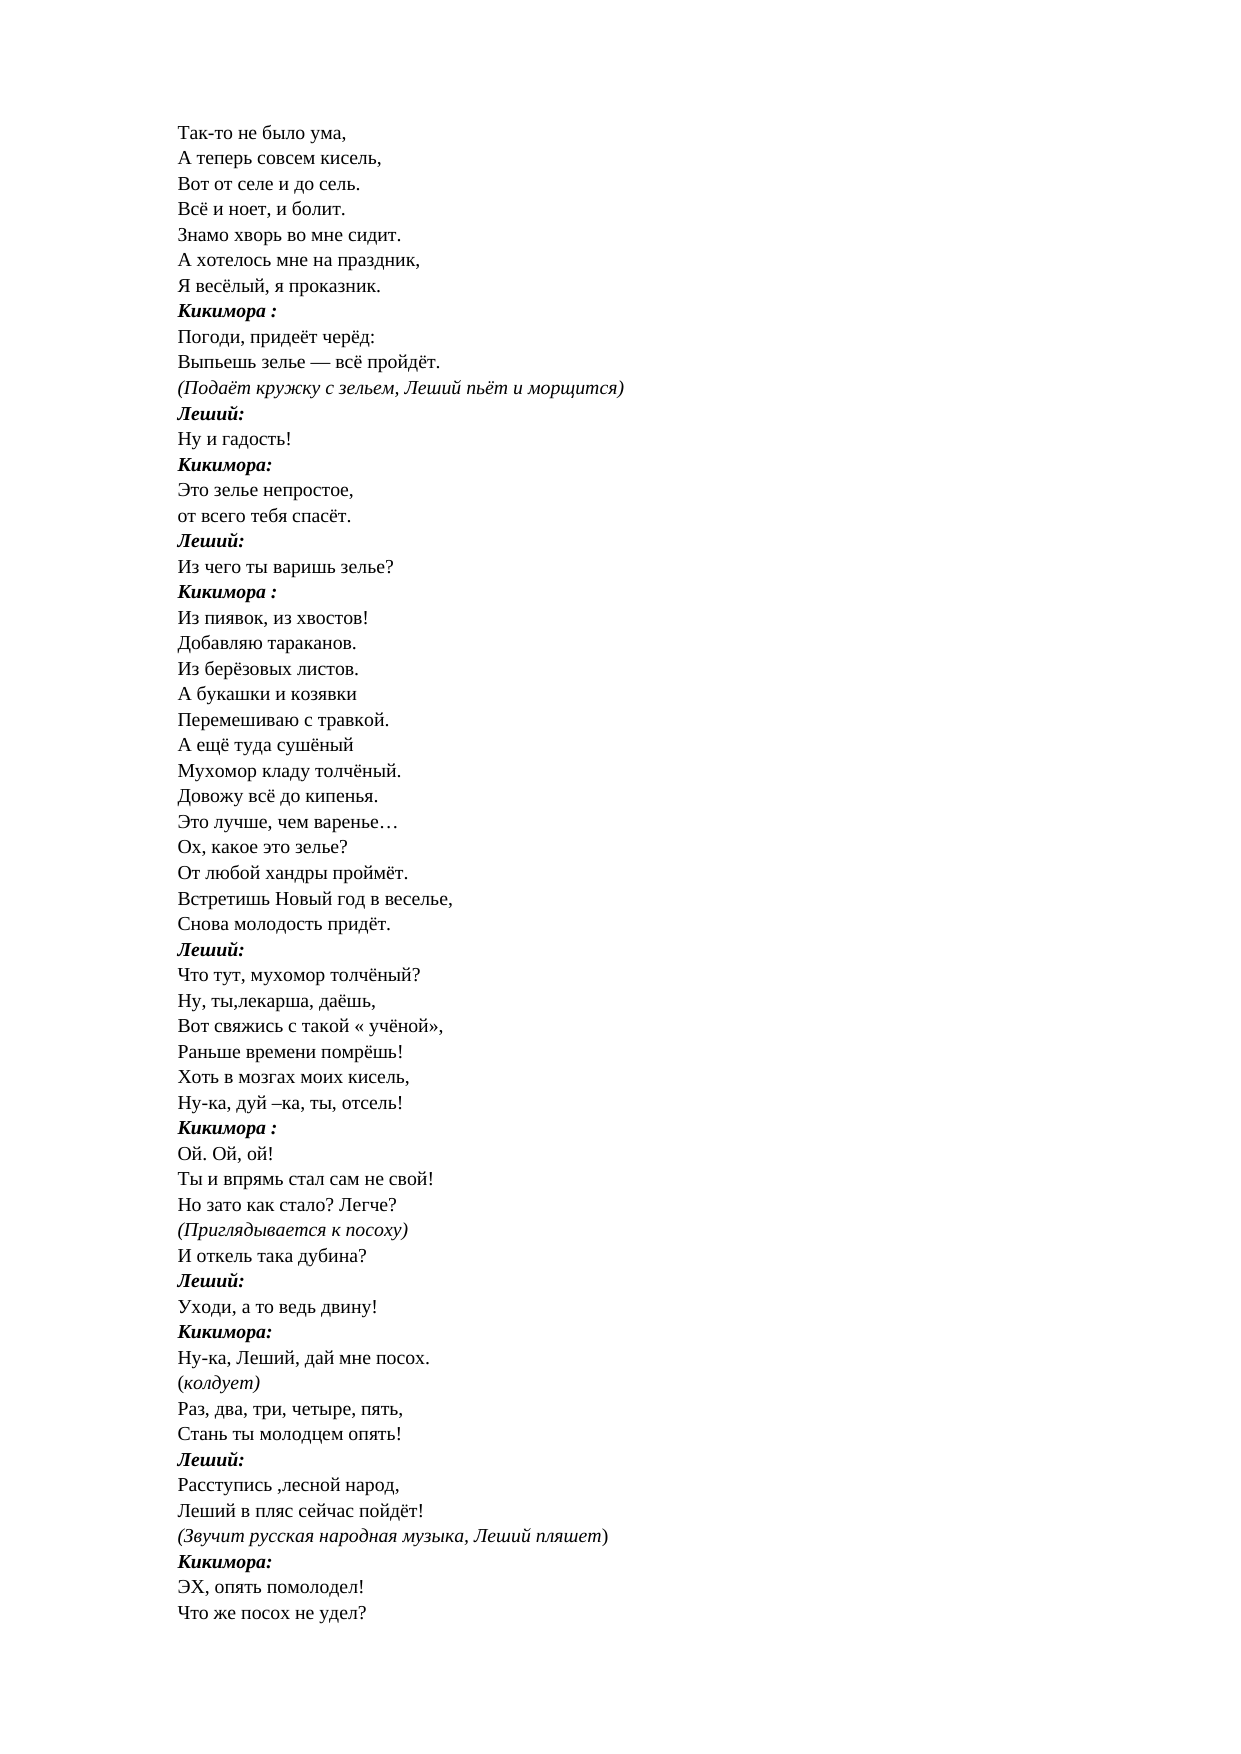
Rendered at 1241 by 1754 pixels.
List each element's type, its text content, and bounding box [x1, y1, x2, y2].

text от всего тебя спасёт. [177, 501, 1152, 526]
text Ну-ка, Леший, дай мне посох. [177, 1343, 1152, 1369]
text А теперь совсем кисель, [177, 144, 1152, 169]
text А хотелось мне на праздник, [177, 246, 1152, 271]
text От любой хандры проймёт. [177, 858, 1152, 884]
text Я весёлый, я проказник. [177, 271, 1152, 297]
text Леший: [177, 1267, 1152, 1292]
text Леший: [177, 935, 1152, 960]
text ЭХ, опять помолодел! [177, 1573, 1152, 1598]
text Уходи, а то ведь двину! [177, 1292, 1152, 1318]
text Перемешиваю с травкой. [177, 705, 1152, 731]
text Хоть в мозгах моих кисель, [177, 1062, 1152, 1088]
text Встретишь Новый год в веселье, [177, 884, 1152, 909]
text Добавляю тараканов. [177, 628, 1152, 654]
text Леший в пляс сейчас пойдёт! [177, 1496, 1152, 1522]
text Знамо хворь во мне сидит. [177, 220, 1152, 246]
text Кикимора : [177, 577, 1152, 603]
text Погоди, придеёт черёд: [177, 322, 1152, 348]
text Из берёзовых листов. [177, 654, 1152, 679]
text Леший: [177, 399, 1152, 424]
text Раз, два, три, четыре, пять, [177, 1394, 1152, 1420]
text Это лучше, чем варенье… [177, 807, 1152, 833]
text Кикимора: [177, 1547, 1152, 1573]
text Ох, какое это зелье? [177, 833, 1152, 858]
text Выпьешь зелье — всё пройдёт. [177, 348, 1152, 373]
text А ещё туда сушёный [177, 731, 1152, 756]
text Ну, ты,лекарша, даёшь, [177, 986, 1152, 1011]
text Кикимора: [177, 450, 1152, 475]
text Вот от селе и до сель. [177, 169, 1152, 195]
text Но зато как стало? Легче? [177, 1190, 1152, 1216]
text (колдует) [177, 1369, 1152, 1394]
text Ты и впрямь стал сам не свой! [177, 1164, 1152, 1190]
text Расступись ,лесной народ, [177, 1471, 1152, 1496]
text (Приглядывается к посоху) [177, 1216, 1152, 1241]
text Что же посох не удел? [177, 1598, 1152, 1624]
text Вот свяжись с такой « учёной», [177, 1011, 1152, 1037]
text Ну-ка, дуй –ка, ты, отсель! [177, 1088, 1152, 1113]
text Ну и гадость! [177, 424, 1152, 450]
text Так-то не было ума, [177, 118, 1152, 144]
text Что тут, мухомор толчёный? [177, 960, 1152, 986]
text Из чего ты варишь зелье? [177, 552, 1152, 577]
text Леший: [177, 526, 1152, 552]
text Кикимора: [177, 1318, 1152, 1343]
text Это зелье непростое, [177, 475, 1152, 501]
text Раньше времени помрёшь! [177, 1037, 1152, 1062]
text И откель така дубина? [177, 1241, 1152, 1267]
text Из пиявок, из хвостов! [177, 603, 1152, 628]
text Всё и ноет, и болит. [177, 195, 1152, 220]
text (Звучит русская народная музыка, Леший пляшет) [177, 1522, 1152, 1547]
text Ой. Ой, ой! [177, 1139, 1152, 1164]
text Стань ты молодцем опять! [177, 1420, 1152, 1445]
text Довожу всё до кипенья. [177, 782, 1152, 807]
text Кикимора : [177, 297, 1152, 322]
text Снова молодость придёт. [177, 909, 1152, 935]
text Леший: [177, 1445, 1152, 1471]
text Кикимора : [177, 1113, 1152, 1139]
text Мухомор кладу толчёный. [177, 756, 1152, 782]
text (Подаёт кружку с зельем, Леший пьёт и морщится) [177, 373, 1152, 399]
text А букашки и козявки [177, 679, 1152, 705]
